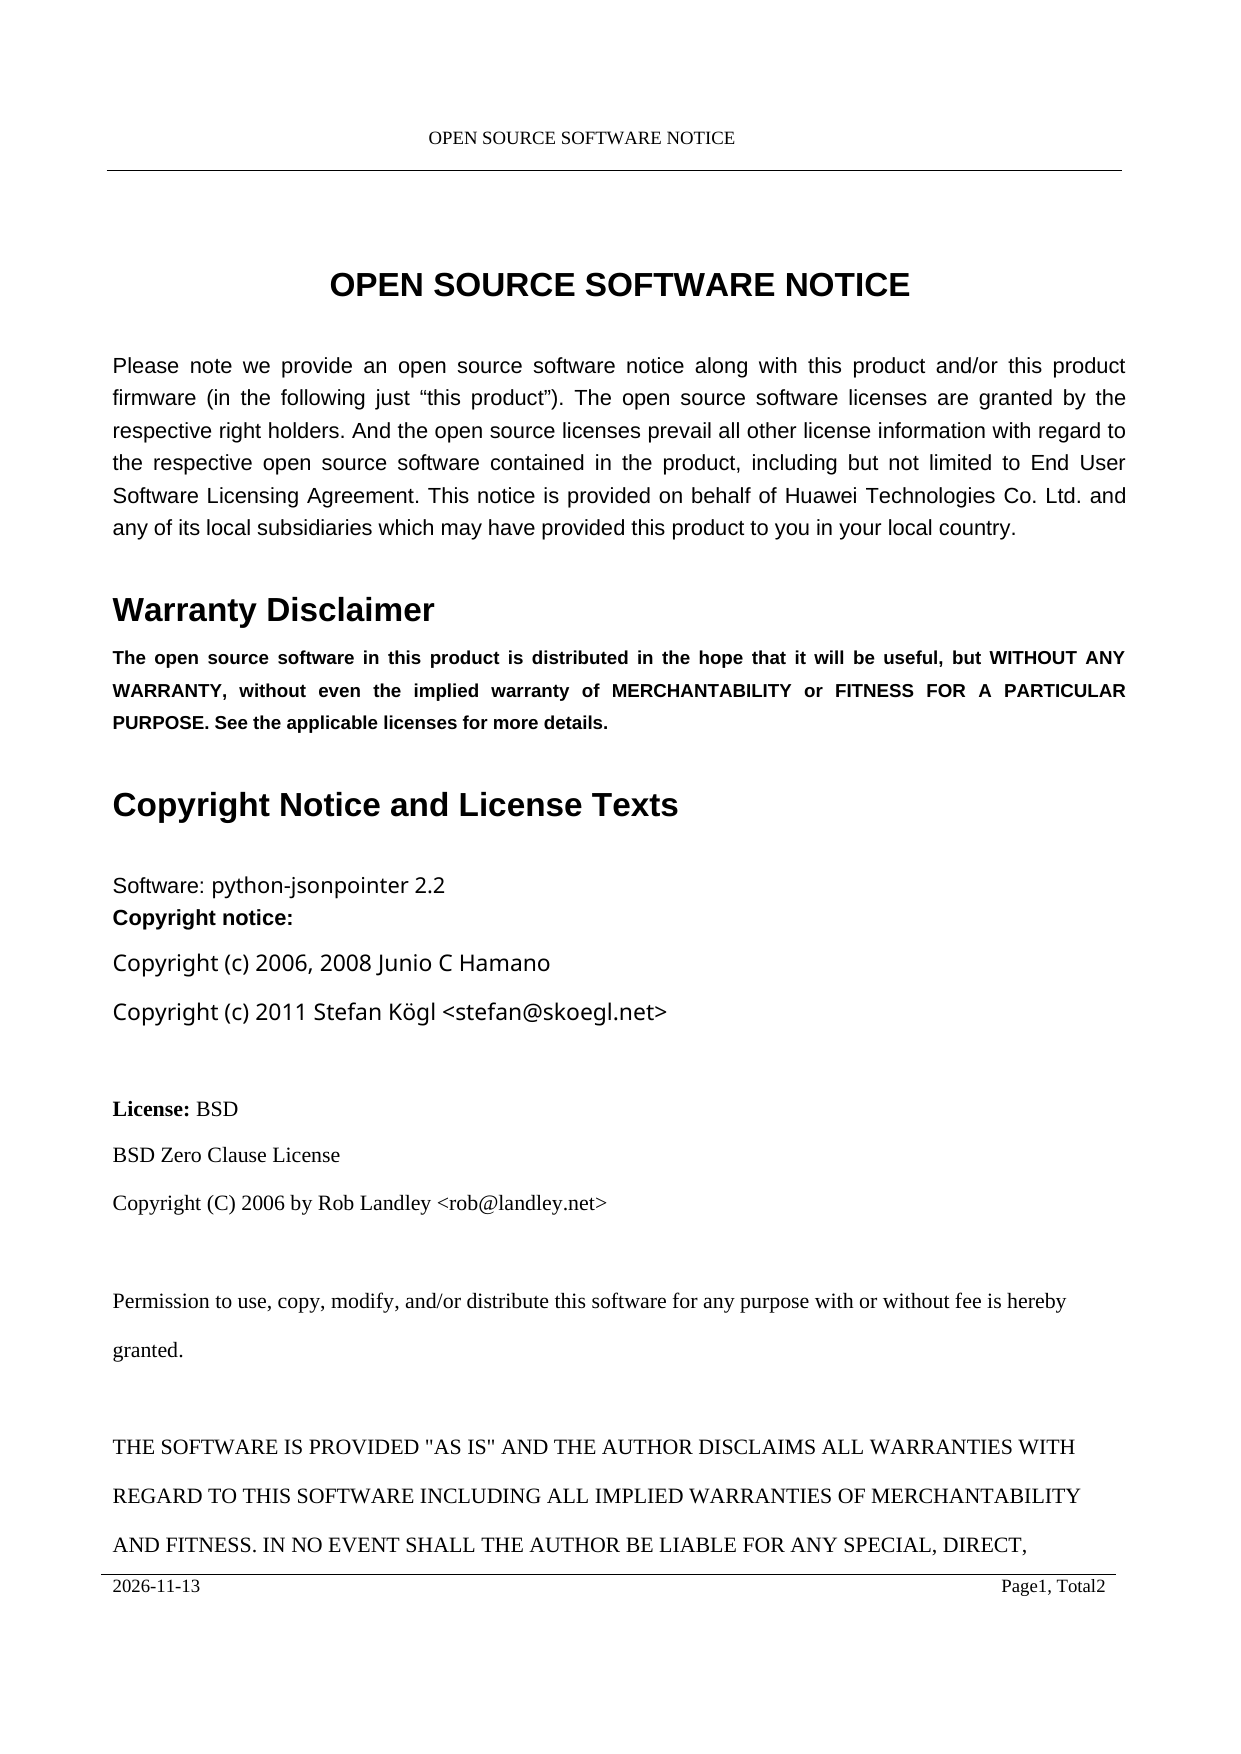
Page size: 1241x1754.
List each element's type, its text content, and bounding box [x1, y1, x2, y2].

text Copyright Notice and License Texts [112, 771, 1128, 836]
text Please note we provide an open source software notice along with this product and/or this product firmware (in the following just “this product”). The open source software licenses are granted by the respective right holders. And the open source licenses prevail all other license information with regard to the respective open source software contained in the product, including but not limited to End User Software Licensing Agreement. This notice is provided on behalf of Huawei Technologies Co. Ltd. and any of its local subsidiaries which may have provided this product to you in your local country. [112, 349, 1128, 544]
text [112, 1138, 1128, 1560]
text OPEN SOURCE SOFTWARE NOTICE [112, 251, 1128, 316]
text Software: python-jsonpointer 2.2 [112, 869, 1128, 901]
text Copyright notice: [112, 901, 1128, 934]
text License: BSD [112, 1093, 1128, 1125]
text The open source software in this product is distributed in the hope that it will be useful, but WITHOUT ANY WARRANTY, without even the implied warranty of MERCHANTABILITY or FITNESS FOR A PARTICULAR PURPOSE. See the applicable licenses for more details. [112, 641, 1128, 739]
text Copyright (c) 2006, 2008 Junio C Hamano Copyright (c) 2011 Stefan Kögl <stefan@skoegl.net> [112, 947, 1128, 1077]
text Warranty Disclaimer [112, 576, 1128, 641]
